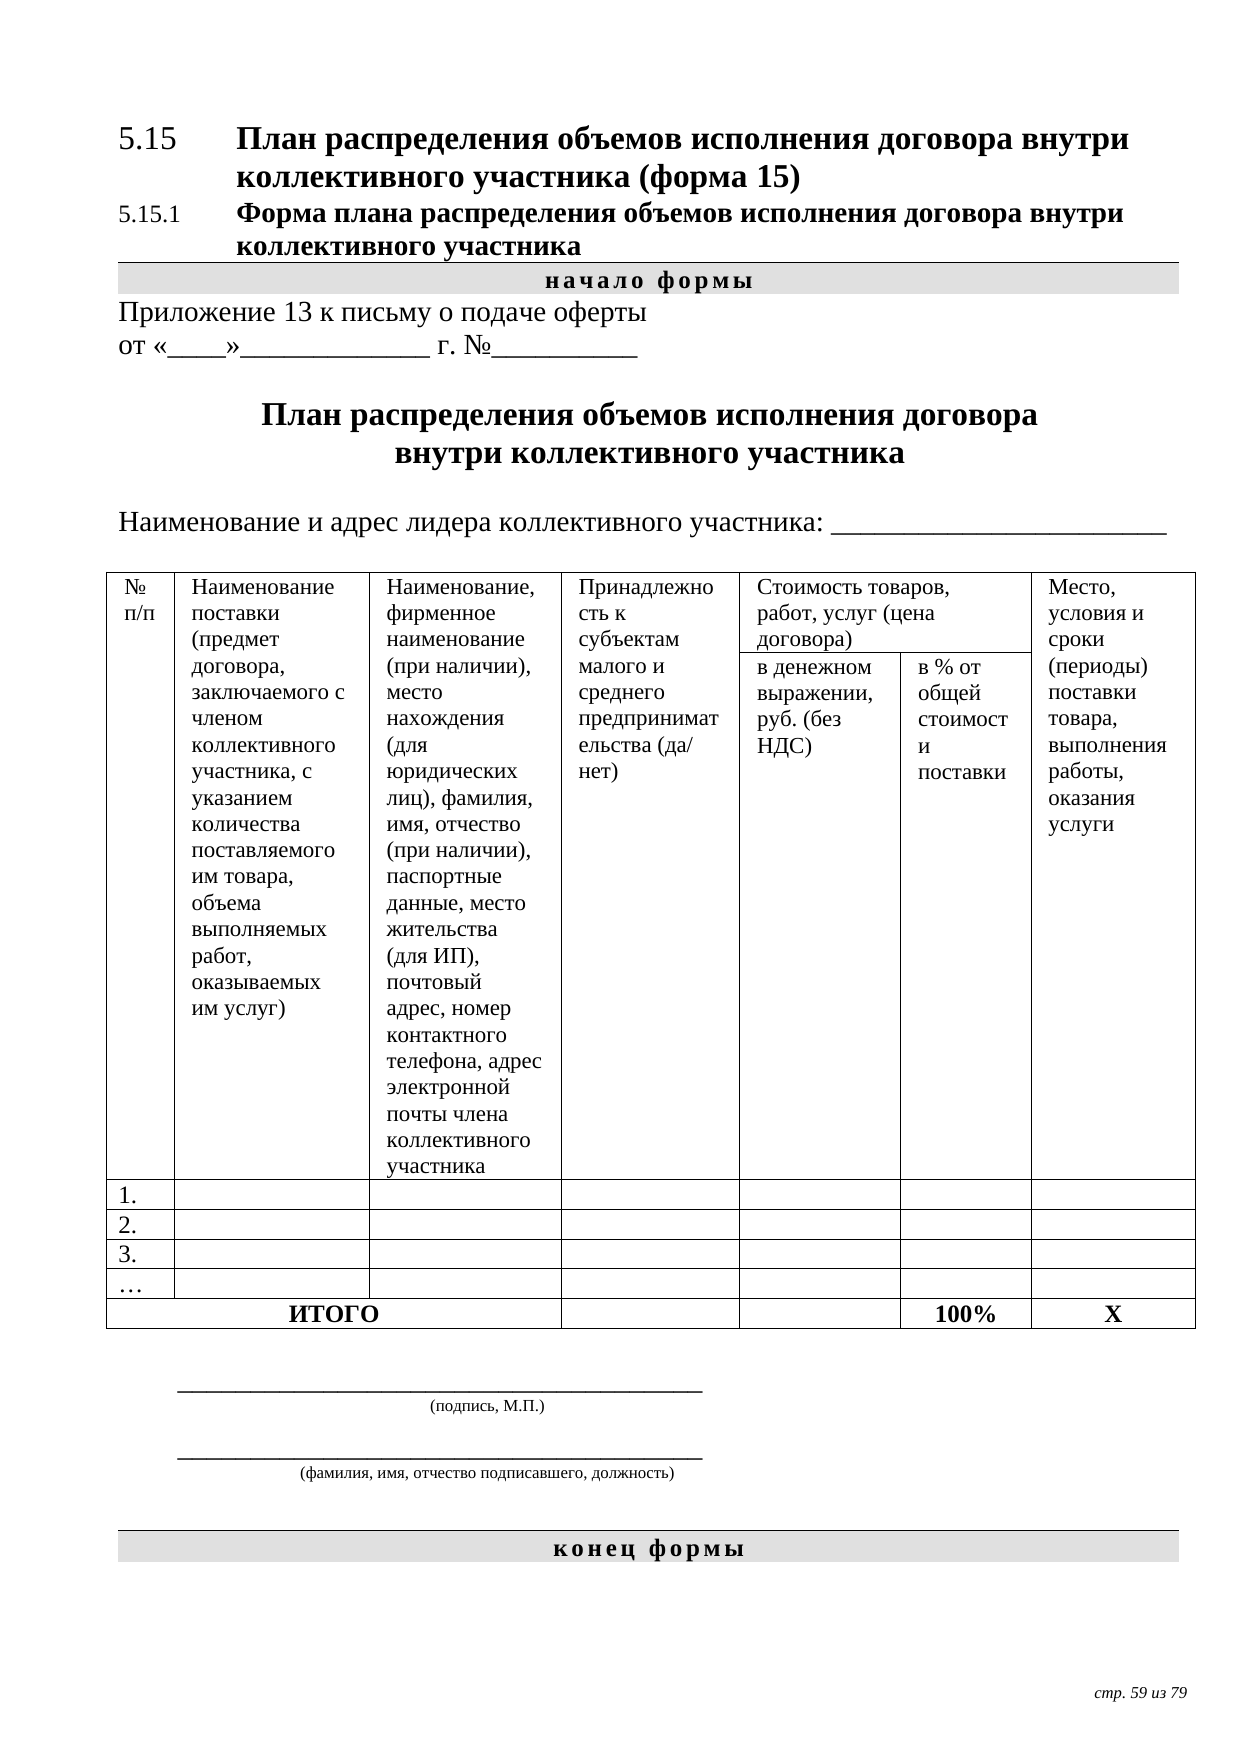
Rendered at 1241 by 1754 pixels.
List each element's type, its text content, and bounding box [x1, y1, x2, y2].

text Наименование и адрес лидера коллективного участника: _______________________ [118, 504, 1181, 538]
table_cell [562, 1269, 739, 1298]
table_cell [562, 1180, 739, 1209]
table_cell 100% [901, 1299, 1031, 1328]
table_cell [740, 1240, 900, 1268]
table_cell [901, 1180, 1031, 1209]
table_cell [740, 1210, 900, 1238]
table_cell [562, 1240, 739, 1268]
table_cell [901, 1240, 1031, 1268]
table_cell [901, 1269, 1031, 1298]
table_cell [107, 1240, 174, 1268]
table_cell [1032, 1210, 1195, 1238]
table_cell ИТОГО [107, 1299, 561, 1328]
table_cell [740, 1180, 900, 1209]
table_cell Х [1032, 1299, 1195, 1328]
text ____________________________________ [118, 1362, 1181, 1396]
table_cell [175, 1180, 369, 1209]
table_header Наименование поставки (предмет договора, заключаемого с членом коллективного участника, с указанием количества поставляемого им товара, объема выполняемых работ, оказываемых им услуг) [175, 573, 369, 1179]
table_cell [175, 1210, 369, 1238]
text Приложение 13 к письму о подаче оферты от «____»_____________ г. №__________ [118, 294, 1181, 361]
table_cell … [107, 1269, 174, 1298]
text (фамилия, имя, отчество подписавшего, должность) [118, 1463, 797, 1497]
table_cell [562, 1299, 739, 1328]
text План распределения объемов исполнения договора внутри коллективного участника [118, 394, 1181, 471]
table_cell [370, 1210, 561, 1238]
table_cell [740, 1299, 900, 1328]
table_cell [107, 1180, 174, 1209]
table_cell [370, 1269, 561, 1298]
table_cell [175, 1269, 369, 1298]
subtitle План распределения объемов исполнения договора внутри коллективного участника (форма 15) [118, 118, 1181, 195]
table_cell [901, 1210, 1031, 1238]
text конец формы [118, 1531, 1179, 1562]
table_cell [1032, 1180, 1195, 1209]
table_cell в денежном выражении, руб. (без НДС) [740, 653, 900, 1179]
text начало формы [118, 263, 1179, 294]
table_cell [370, 1240, 561, 1268]
text ____________________________________ [118, 1429, 1181, 1463]
table_header Принадлежность к субъектам малого и среднего предпринимательства (да/ нет) [562, 573, 739, 1179]
table_cell [1032, 1240, 1195, 1268]
table_header № п/п [107, 573, 174, 1179]
table_cell [175, 1240, 369, 1268]
table_header Наименование, фирменное наименование (при наличии), место нахождения (для юридических лиц), фамилия, имя, отчество (при наличии), паспортные данные, место жительства (для ИП), почтовый адрес, номер контактного телефона, адрес электронной почты члена коллективного участника [370, 573, 561, 1179]
table_cell [740, 1269, 900, 1298]
text (подпись, М.П.) [118, 1396, 797, 1429]
table_header Стоимость товаров, работ, услуг (цена договора) [740, 573, 1031, 652]
table_cell [562, 1210, 739, 1238]
text Форма плана распределения объемов исполнения договора внутри коллективного участника [118, 195, 1181, 262]
table_cell [107, 1210, 174, 1238]
table_header Место, условия и сроки (периоды) поставки товара, выполнения работы, оказания услуги [1032, 573, 1195, 1179]
table_cell в % от общей стоимости поставки [901, 653, 1031, 1179]
table_cell [370, 1180, 561, 1209]
table_cell [1032, 1269, 1195, 1298]
